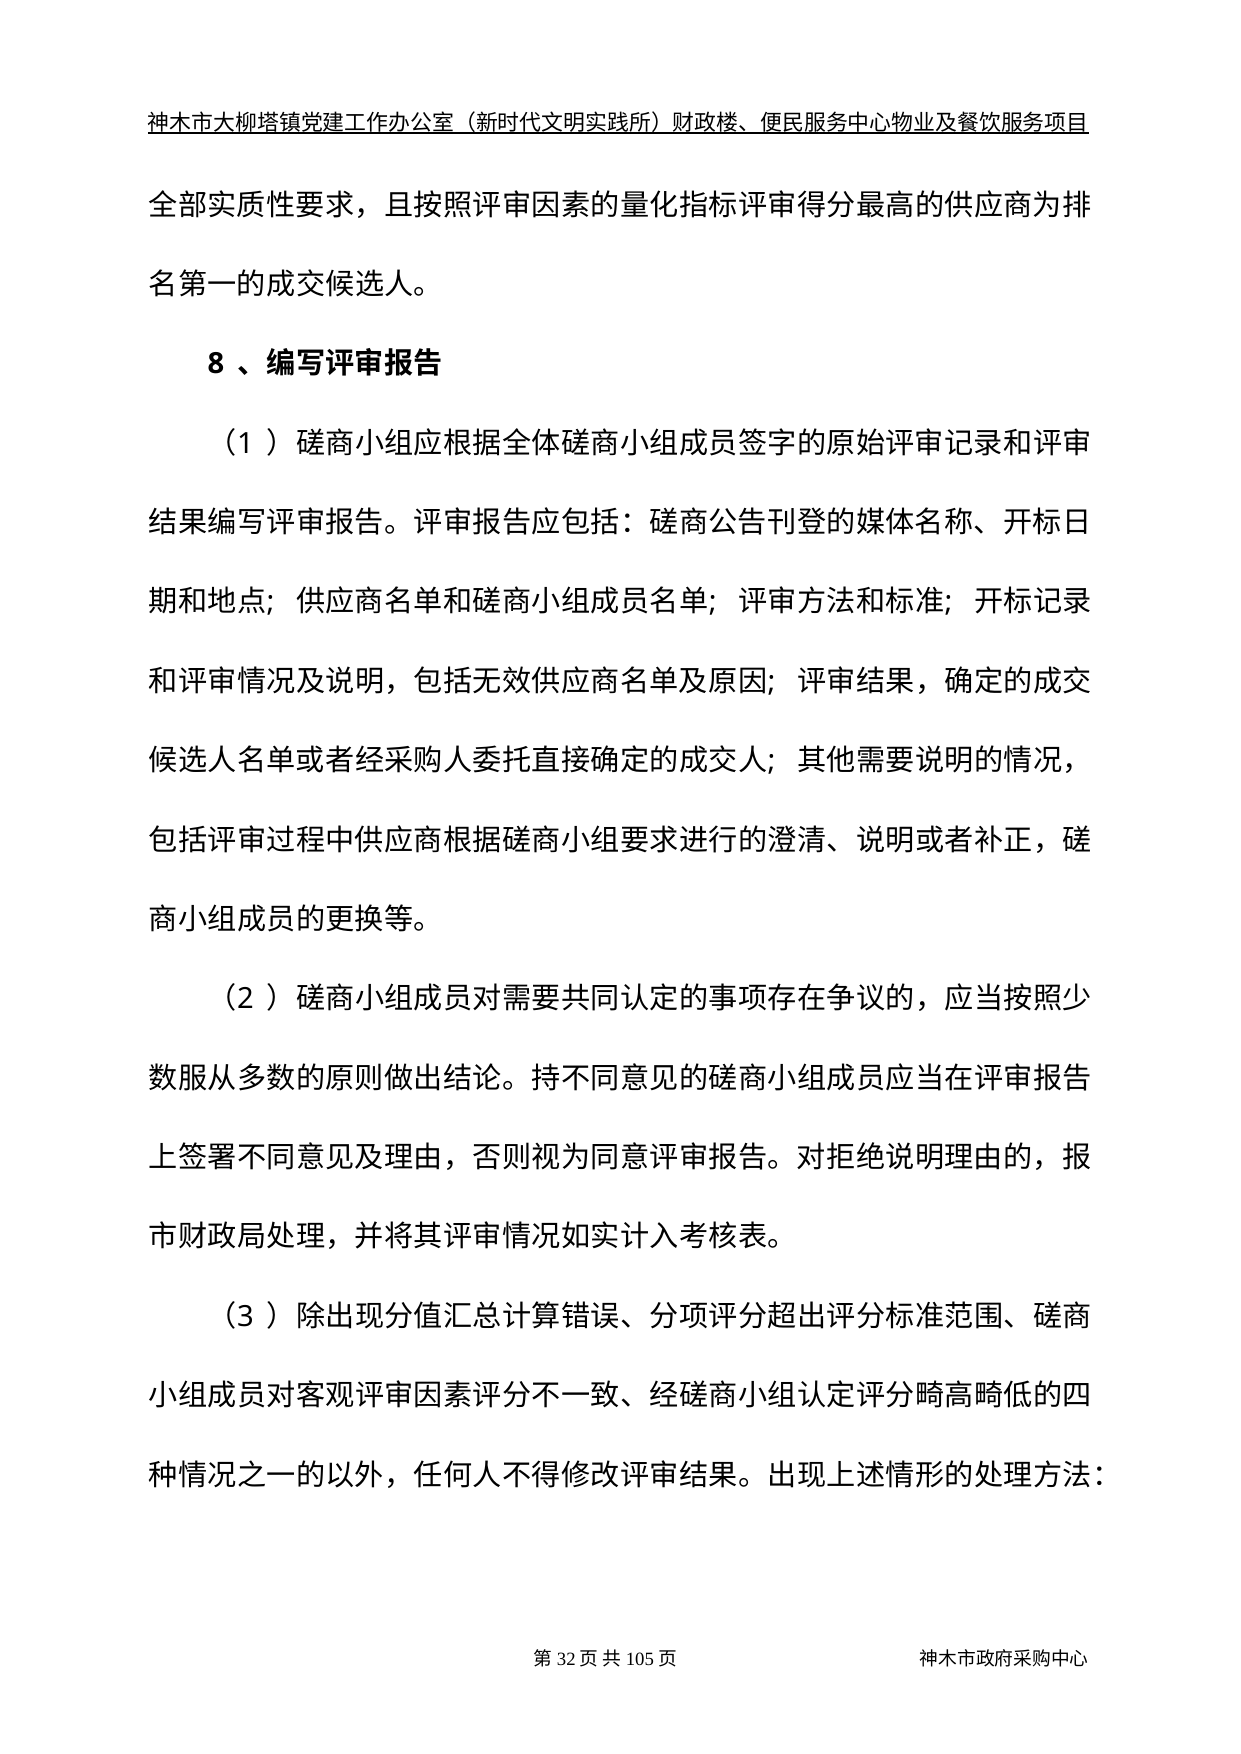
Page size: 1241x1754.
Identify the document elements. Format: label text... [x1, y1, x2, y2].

text （3）除出现分值汇总计算错误、分项评分超出评分标准范围、磋商小组成员对客观评审因素评分不一致、经磋商小组认定评分畸高畸低的四种情况之一的以外，任何人不得修改评审结果。出现上述情形的处理方法： [148, 1274, 1092, 1512]
text （2）磋商小组成员对需要共同认定的事项存在争议的，应当按照少数服从多数的原则做出结论。持不同意见的磋商小组成员应当在评审报告上签署不同意见及理由，否则视为同意评审报告。对拒绝说明理由的，报市财政局处理，并将其评审情况如实计入考核表。 [148, 956, 1092, 1274]
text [148, 163, 1092, 321]
text 8、编写评审报告 [148, 321, 1092, 401]
text （1）磋商小组应根据全体磋商小组成员签字的原始评审记录和评审结果编写评审报告。评审报告应包括：磋商公告刊登的媒体名称、开标日期和地点;供应商名单和磋商小组成员名单;评审方法和标准;开标记录和评审情况及说明，包括无效供应商名单及原因;评审结果，确定的成交候选人名单或者经采购人委托直接确定的成交人;其他需要说明的情况，包括评审过程中供应商根据磋商小组要求进行的澄清、说明或者补正，磋商小组成员的更换等。 [148, 401, 1092, 956]
